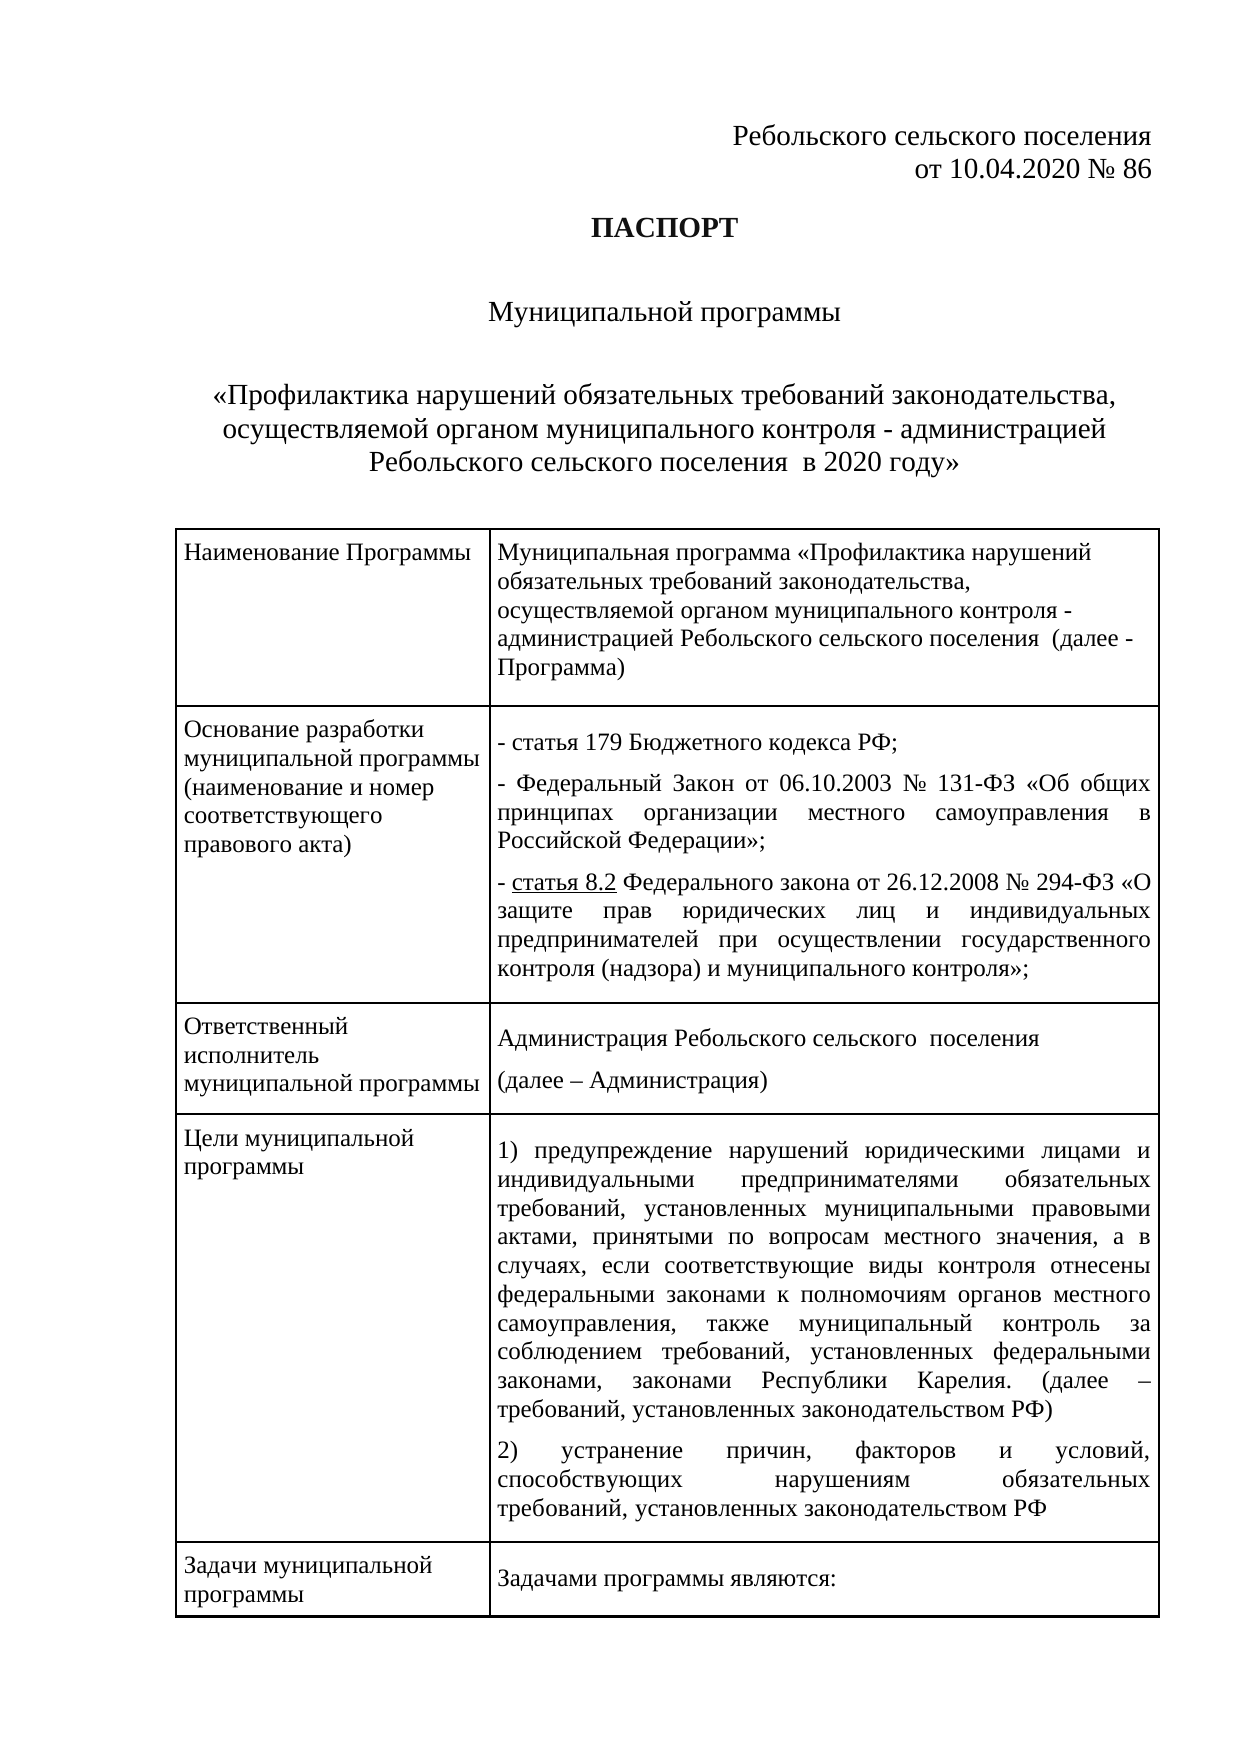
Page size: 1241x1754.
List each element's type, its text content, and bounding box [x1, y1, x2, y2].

table_cell - статья 179 Бюджетного кодекса РФ; - Федеральный Закон от 06.10.2003 № 131-ФЗ «Об общих принципах организации местного самоуправления в Российской Федерации»; - статья 8.2 Федерального закона от 26.12.2008 № 294-ФЗ «О защите прав юридических лиц и индивидуальных предпринимателей при осуществлении государственного контроля (надзора) и муниципального контроля»; [491, 707, 1158, 1002]
table_header Наименование Программы [177, 530, 489, 705]
table_cell Основание разработки муниципальной программы (наименование и номер соответствующего правового акта) [177, 707, 489, 1002]
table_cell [491, 1543, 1158, 1615]
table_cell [177, 1543, 489, 1615]
table_cell Цели муниципальной программы [177, 1115, 489, 1541]
text ПАСПОРТ [177, 210, 1152, 244]
table_header Муниципальная программа «Профилактика нарушений обязательных требований законодательства, осуществляемой органом муниципального контроля - администрацией Ребольского сельского поселения (далее - Программа) [491, 530, 1158, 705]
text от 10.04.2020 № 86 [177, 152, 1152, 185]
text «Профилактика нарушений обязательных требований законодательства, осуществляемой органом муниципального контроля - администрацией Ребольского сельского поселения в 2020 году» [177, 377, 1152, 478]
table_cell Ответственный исполнитель муниципальной программы [177, 1004, 489, 1113]
table_cell 1) предупреждение нарушений юридическими лицами и индивидуальными предпринимателями обязательных требований, установленных муниципальными правовыми актами, принятыми по вопросам местного значения, а в случаях, если соответствующие виды контроля отнесены федеральными законами к полномочиям органов местного самоуправления, также муниципальный контроль за соблюдением требований, установленных федеральными законами, законами Республики Карелия. (далее – требований, установленных законодательством РФ) 2) устранение причин, факторов и условий, способствующих нарушениям обязательных требований, установленных законодательством РФ [491, 1115, 1158, 1541]
text Ребольского сельского поселения [352, 118, 1152, 152]
table_cell Администрация Ребольского сельского поселения (далее – Администрация) [491, 1004, 1158, 1113]
text Муниципальной программы [177, 294, 1152, 327]
